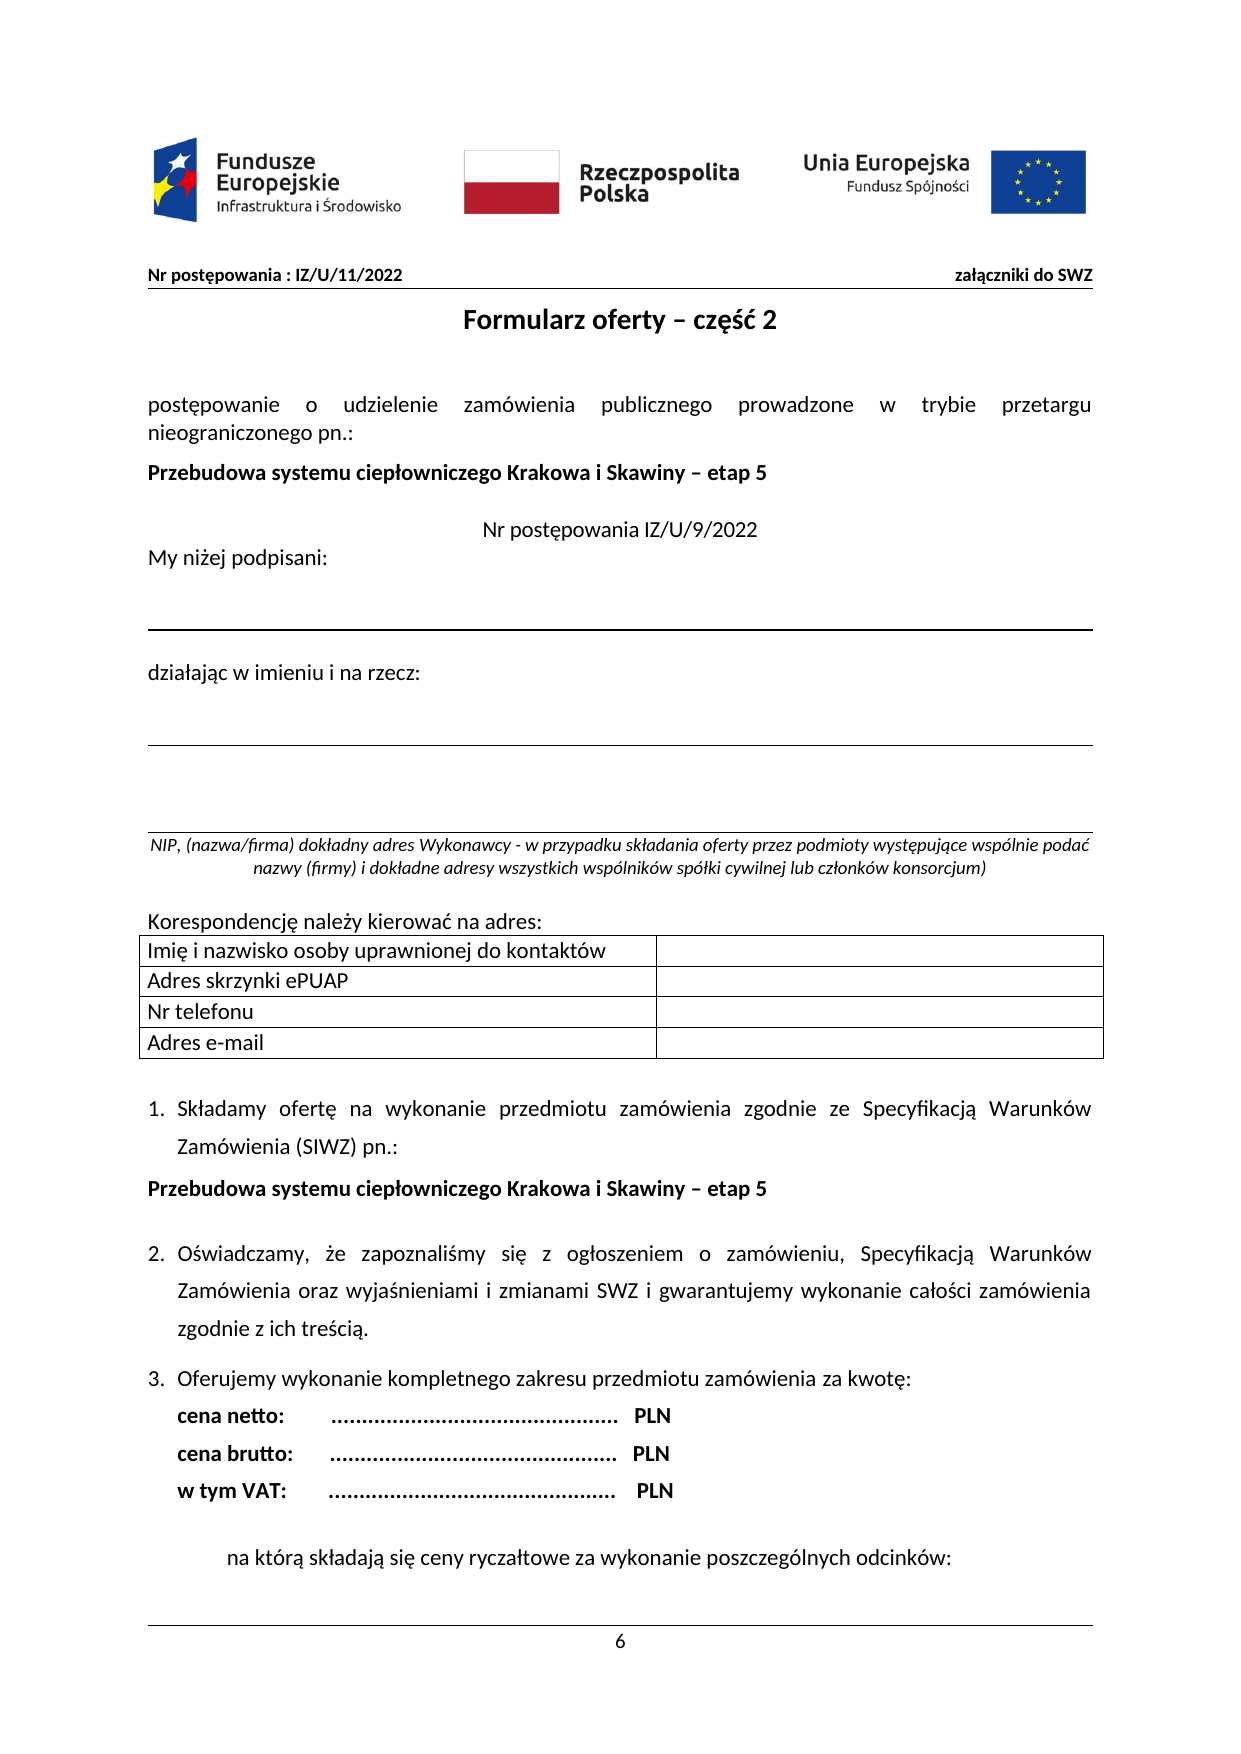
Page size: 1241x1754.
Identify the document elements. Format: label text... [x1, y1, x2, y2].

text na którą składają się ceny ryczałtowe za wykonanie poszczególnych odcinków: [148, 1543, 1093, 1572]
text Przebudowa systemu ciepłowniczego Krakowa i Skawiny – etap 5 [148, 1174, 1093, 1202]
text My niżej podpisani: [148, 543, 1093, 571]
text postępowanie o udzielenie zamówienia publicznego prowadzone w trybie przetargu nieograniczonego pn.: [148, 390, 1093, 446]
list Oferujemy wykonanie kompletnego zakresu przedmiotu zamówienia za kwotę: [148, 1356, 1093, 1393]
list Składamy ofertę na wykonanie przedmiotu zamówienia zgodnie ze Specyfikacją Warunków Zamówienia (SIWZ) pn.: [148, 1087, 1093, 1162]
text działając w imieniu i na rzecz: [148, 658, 1093, 687]
table_cell [657, 1028, 1103, 1058]
text cena brutto: ............................................... PLN [177, 1431, 1093, 1468]
text Nr postępowania IZ/U/9/2022 [148, 515, 1093, 543]
table_cell [657, 967, 1103, 996]
table_header [657, 936, 1103, 966]
text w tym VAT: ............................................... PLN [177, 1468, 1093, 1506]
text Korespondencję należy kierować na adres: [148, 907, 1093, 935]
list Oświadczamy, że zapoznaliśmy się z ogłoszeniem o zamówieniu, Specyfikacją Warunków Zamówienia oraz wyjaśnieniami i zmianami SWZ i gwarantujemy wykonanie całości zamówienia zgodnie z ich treścią. [148, 1231, 1093, 1343]
text Przebudowa systemu ciepłowniczego Krakowa i Skawiny – etap 5 [148, 458, 1093, 487]
text cena netto: ............................................... PLN [177, 1393, 1093, 1431]
text Formularz oferty – część 2 [148, 301, 1093, 337]
table_cell Adres e-mail [140, 1028, 656, 1058]
table_header Imię i nazwisko osoby uprawnionej do kontaktów [140, 936, 656, 966]
table_cell Adres skrzynki ePUAP [140, 967, 656, 996]
text NIP, (nazwa/firma) dokładny adres Wykonawcy - w przypadku składania oferty przez podmioty występujące wspólnie podać nazwy (firmy) i dokładne adresy wszystkich wspólników spółki cywilnej lub członków konsorcjum) [148, 833, 1093, 879]
table_cell Nr telefonu [140, 997, 656, 1027]
table_cell [657, 997, 1103, 1027]
picture [147, 102, 1093, 235]
